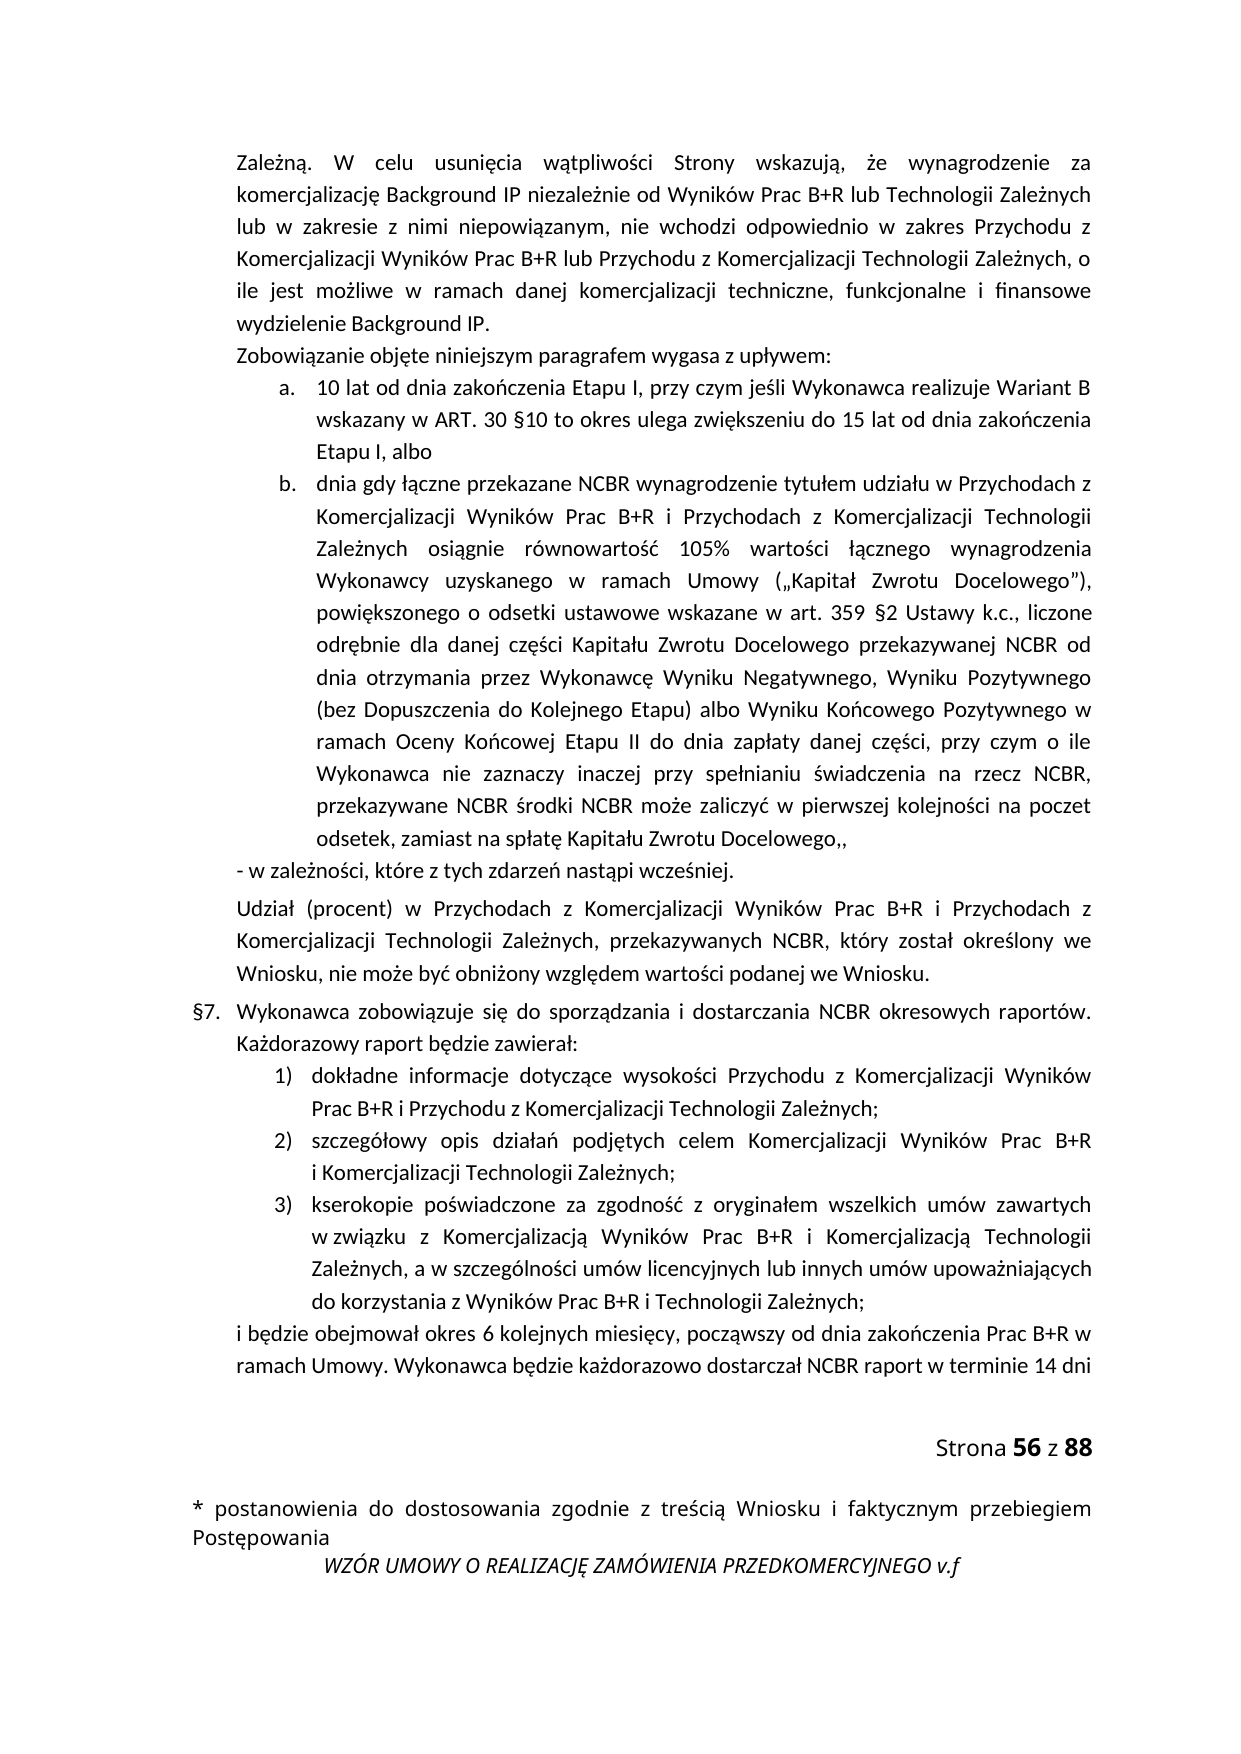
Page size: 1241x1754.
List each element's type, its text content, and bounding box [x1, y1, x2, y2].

list szczegółowy opis działań podjętych celem Komercjalizacji Wyników Prac B+R i Komercjalizacji Technologii Zależnych; [274, 1126, 1093, 1186]
list - w zależności, które z tych zdarzeń nastąpi wcześniej. [236, 856, 1093, 884]
list dokładne informacje dotyczące wysokości Przychodu z Komercjalizacji Wyników Prac B+R i Przychodu z Komercjalizacji Technologii Zależnych; [274, 1061, 1093, 1122]
list kserokopie poświadczone za zgodność z oryginałem wszelkich umów zawartych w związku z Komercjalizacją Wyników Prac B+R i Komercjalizacją Technologii Zależnych, a w szczególności umów licencyjnych lub innych umów upoważniających do korzystania z Wyników Prac B+R i Technologii Zależnych; [274, 1190, 1093, 1315]
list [236, 148, 1093, 337]
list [236, 1319, 1093, 1379]
text Udział (procent) w Przychodach z Komercjalizacji Wyników Prac B+R i Przychodach z Komercjalizacji Technologii Zależnych, przekazywanych NCBR, który został określony we Wniosku, nie może być obniżony względem wartości podanej we Wniosku. [236, 894, 1093, 987]
list Wykonawca zobowiązuje się do sporządzania i dostarczania NCBR okresowych raportów. Każdorazowy raport będzie zawierał: [192, 997, 1093, 1057]
list 10 lat od dnia zakończenia Etapu I, przy czym jeśli Wykonawca realizuje Wariant B wskazany w ART. 30 §10 to okres ulega zwiększeniu do 15 lat od dnia zakończenia Etapu I, albo [279, 373, 1093, 465]
list Zobowiązanie objęte niniejszym paragrafem wygasa z upływem: [236, 341, 1093, 369]
list dnia gdy łączne przekazane NCBR wynagrodzenie tytułem udziału w Przychodach z Komercjalizacji Wyników Prac B+R i Przychodach z Komercjalizacji Technologii Zależnych osiągnie równowartość 105% wartości łącznego wynagrodzenia Wykonawcy uzyskanego w ramach Umowy („Kapitał Zwrotu Docelowego”), powiększonego o odsetki ustawowe wskazane w art. 359 §2 Ustawy k.c., liczone odrębnie dla danej części Kapitału Zwrotu Docelowego przekazywanej NCBR od dnia otrzymania przez Wykonawcę Wyniku Negatywnego, Wyniku Pozytywnego (bez Dopuszczenia do Kolejnego Etapu) albo Wyniku Końcowego Pozytywnego w ramach Oceny Końcowej Etapu II do dnia zapłaty danej części, przy czym o ile Wykonawca nie zaznaczy inaczej przy spełnianiu świadczenia na rzecz NCBR, przekazywane NCBR środki NCBR może zaliczyć w pierwszej kolejności na poczet odsetek, zamiast na spłatę Kapitału Zwrotu Docelowego,, [279, 469, 1093, 852]
